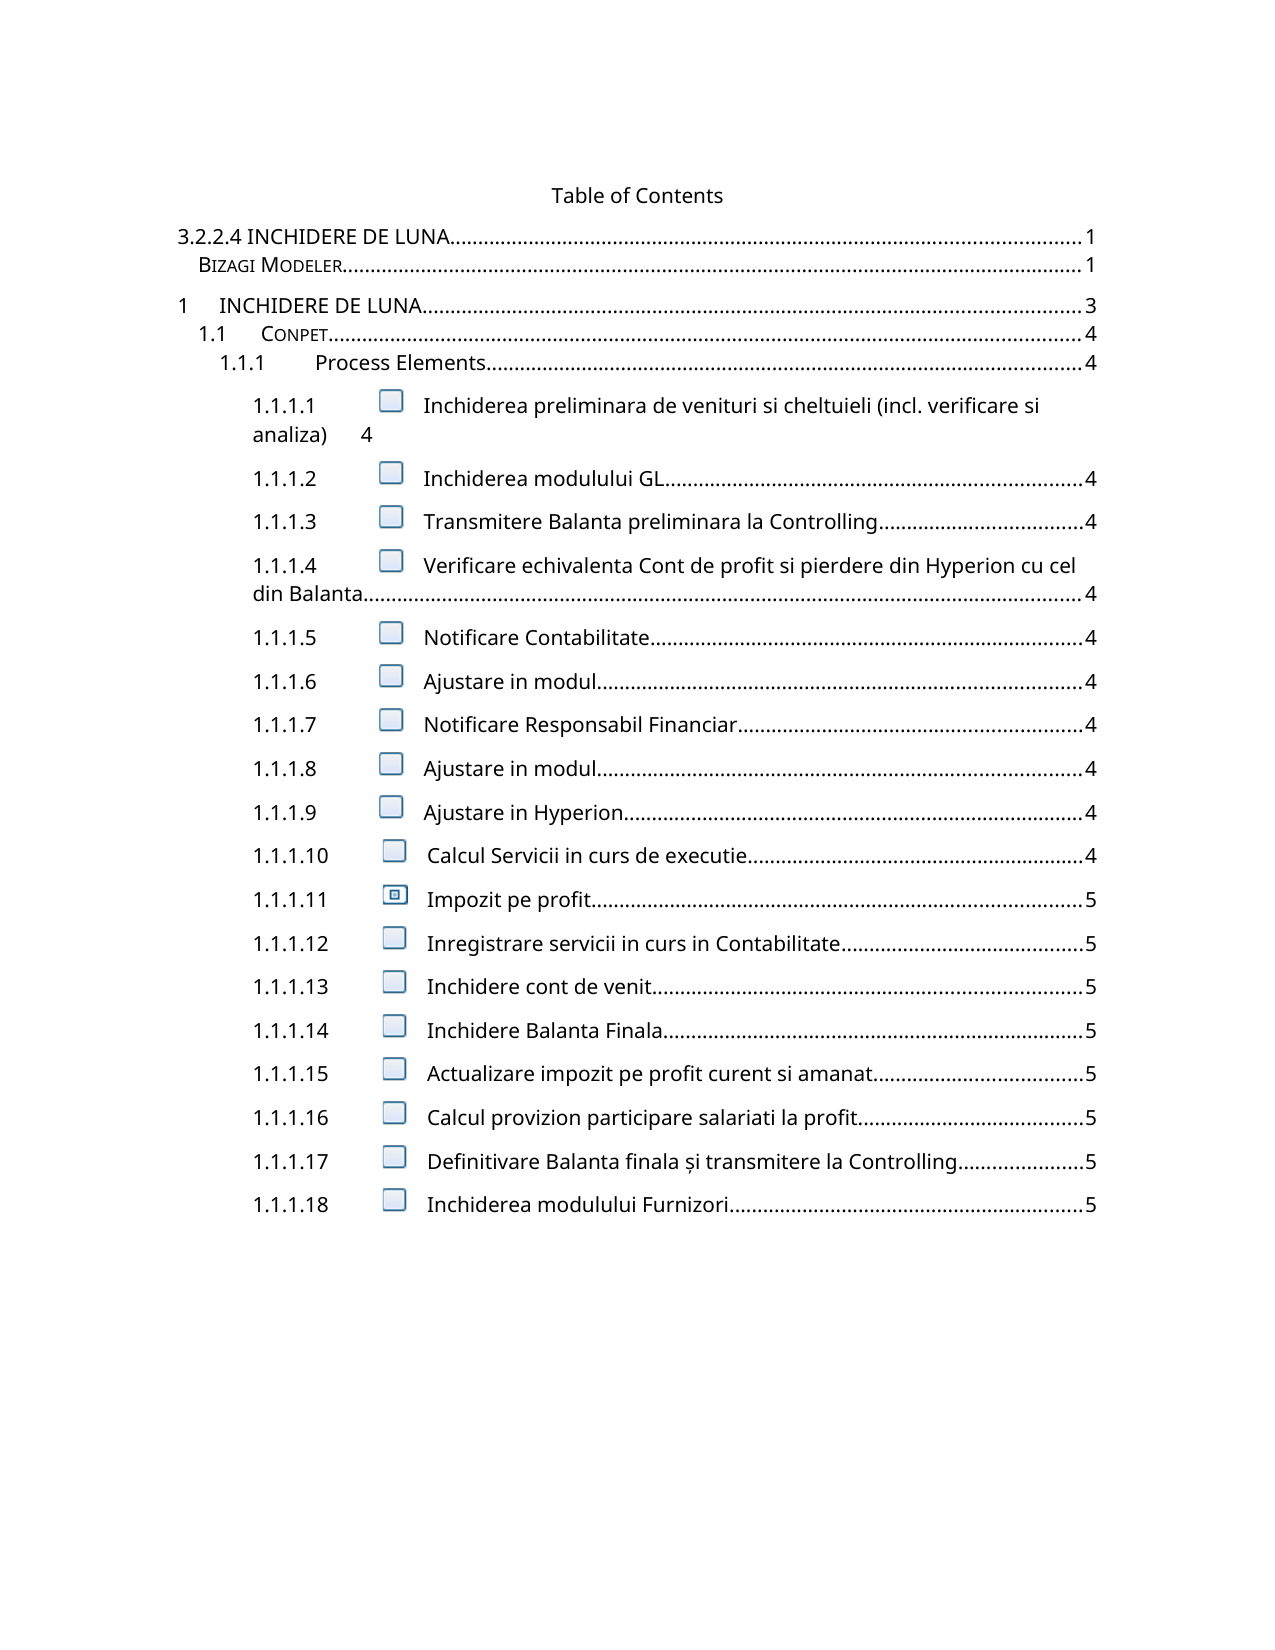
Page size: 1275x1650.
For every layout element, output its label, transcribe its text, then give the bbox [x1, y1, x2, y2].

picture [379, 461, 405, 486]
picture [382, 882, 408, 908]
picture [382, 926, 408, 951]
picture [382, 838, 408, 864]
text 1.1.1.2 Inchiderea modulului GL 4 [252, 461, 1098, 492]
text 1 Inchidere de luna 3 [177, 291, 1098, 319]
text 1.1.1.16 Calcul provizion participare salariati la profit 5 [252, 1101, 1098, 1132]
text 1.1.1.12 Inregistrare servicii in curs in Contabilitate 5 [252, 926, 1098, 957]
picture [382, 1100, 408, 1126]
text 1.1.1.14 Inchidere Balanta Finala 5 [252, 1013, 1098, 1044]
picture [382, 969, 408, 995]
text 1.1.1.10 Calcul Servicii in curs de executie 4 [252, 839, 1098, 870]
text 1.1.1.1 Inchiderea preliminara de venituri si cheltuieli (incl. verificare si analiza) 4 [252, 389, 1098, 448]
text 1.1.1.5 Notificare Contabilitate 4 [252, 620, 1098, 652]
picture [379, 664, 405, 689]
text 1.1.1.6 Ajustare in modul 4 [252, 664, 1098, 695]
picture [379, 548, 405, 574]
text 1.1.1 Process Elements 4 [219, 348, 1098, 376]
text 1.1.1.18 Inchiderea modulului Furnizori 5 [252, 1188, 1098, 1219]
text 1.1.1.3 Transmitere Balanta preliminara la Controlling 4 [252, 505, 1098, 536]
picture [379, 388, 405, 414]
picture [382, 1013, 408, 1039]
picture [379, 707, 405, 733]
text 1.1.1.7 Notificare Responsabil Financiar 4 [252, 708, 1098, 739]
text 1.1 Conpet 4 [198, 319, 1098, 348]
picture [379, 504, 405, 530]
text 3.2.2.4 Inchidere de luna 1 [177, 222, 1098, 250]
picture [379, 795, 405, 820]
picture [382, 1187, 408, 1213]
text 1.1.1.17 Definitivare Balanta finala și transmitere la Controlling 5 [252, 1144, 1098, 1175]
text 1.1.1.11 Impozit pe profit 5 [252, 882, 1098, 913]
text Table of Contents [177, 181, 1098, 209]
picture [379, 620, 405, 646]
picture [379, 751, 405, 777]
picture [382, 1056, 408, 1082]
text 1.1.1.4 Verificare echivalenta Cont de profit si pierdere din Hyperion cu cel din Balanta 4 [252, 548, 1098, 608]
picture [382, 1144, 408, 1170]
text 1.1.1.15 Actualizare impozit pe profit curent si amanat 5 [252, 1057, 1098, 1088]
text Bizagi Modeler 1 [198, 250, 1098, 279]
text 1.1.1.9 Ajustare in Hyperion 4 [252, 795, 1098, 826]
text 1.1.1.8 Ajustare in modul 4 [252, 751, 1098, 782]
text 1.1.1.13 Inchidere cont de venit 5 [252, 969, 1098, 1001]
